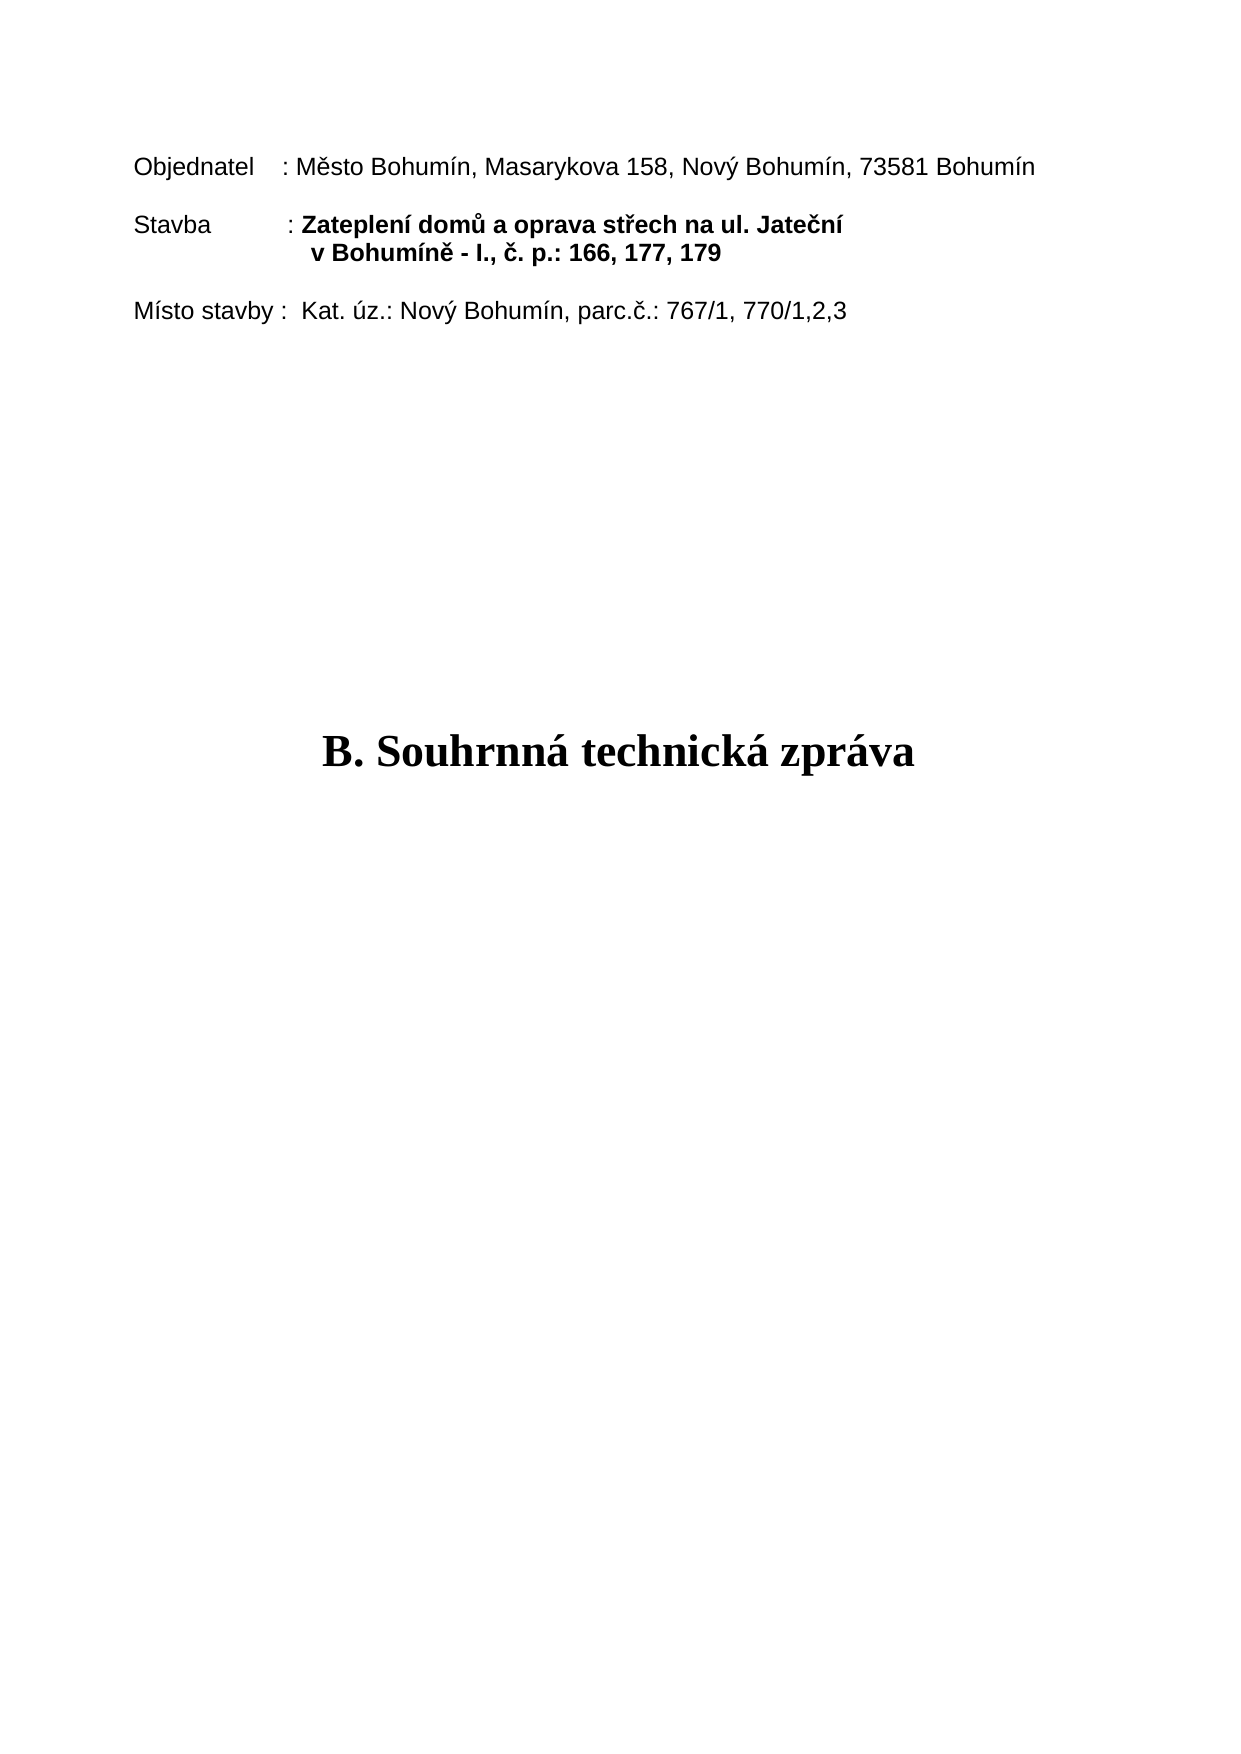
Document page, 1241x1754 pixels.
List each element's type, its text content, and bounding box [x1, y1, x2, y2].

text Stavba : Zateplení domů a oprava střech na ul. Jateční v Bohumíně - I., č. p.: 166, 177, 179 [133, 209, 1105, 267]
text Místo stavby : Kat. úz.: Nový Bohumín, parc.č.: 767/1, 770/1,2,3 [133, 296, 1105, 324]
text B. Souhrnná technická zpráva [133, 723, 1105, 776]
text Objednatel : Město Bohumín, Masarykova 158, Nový Bohumín, 73581 Bohumín [133, 152, 1105, 181]
